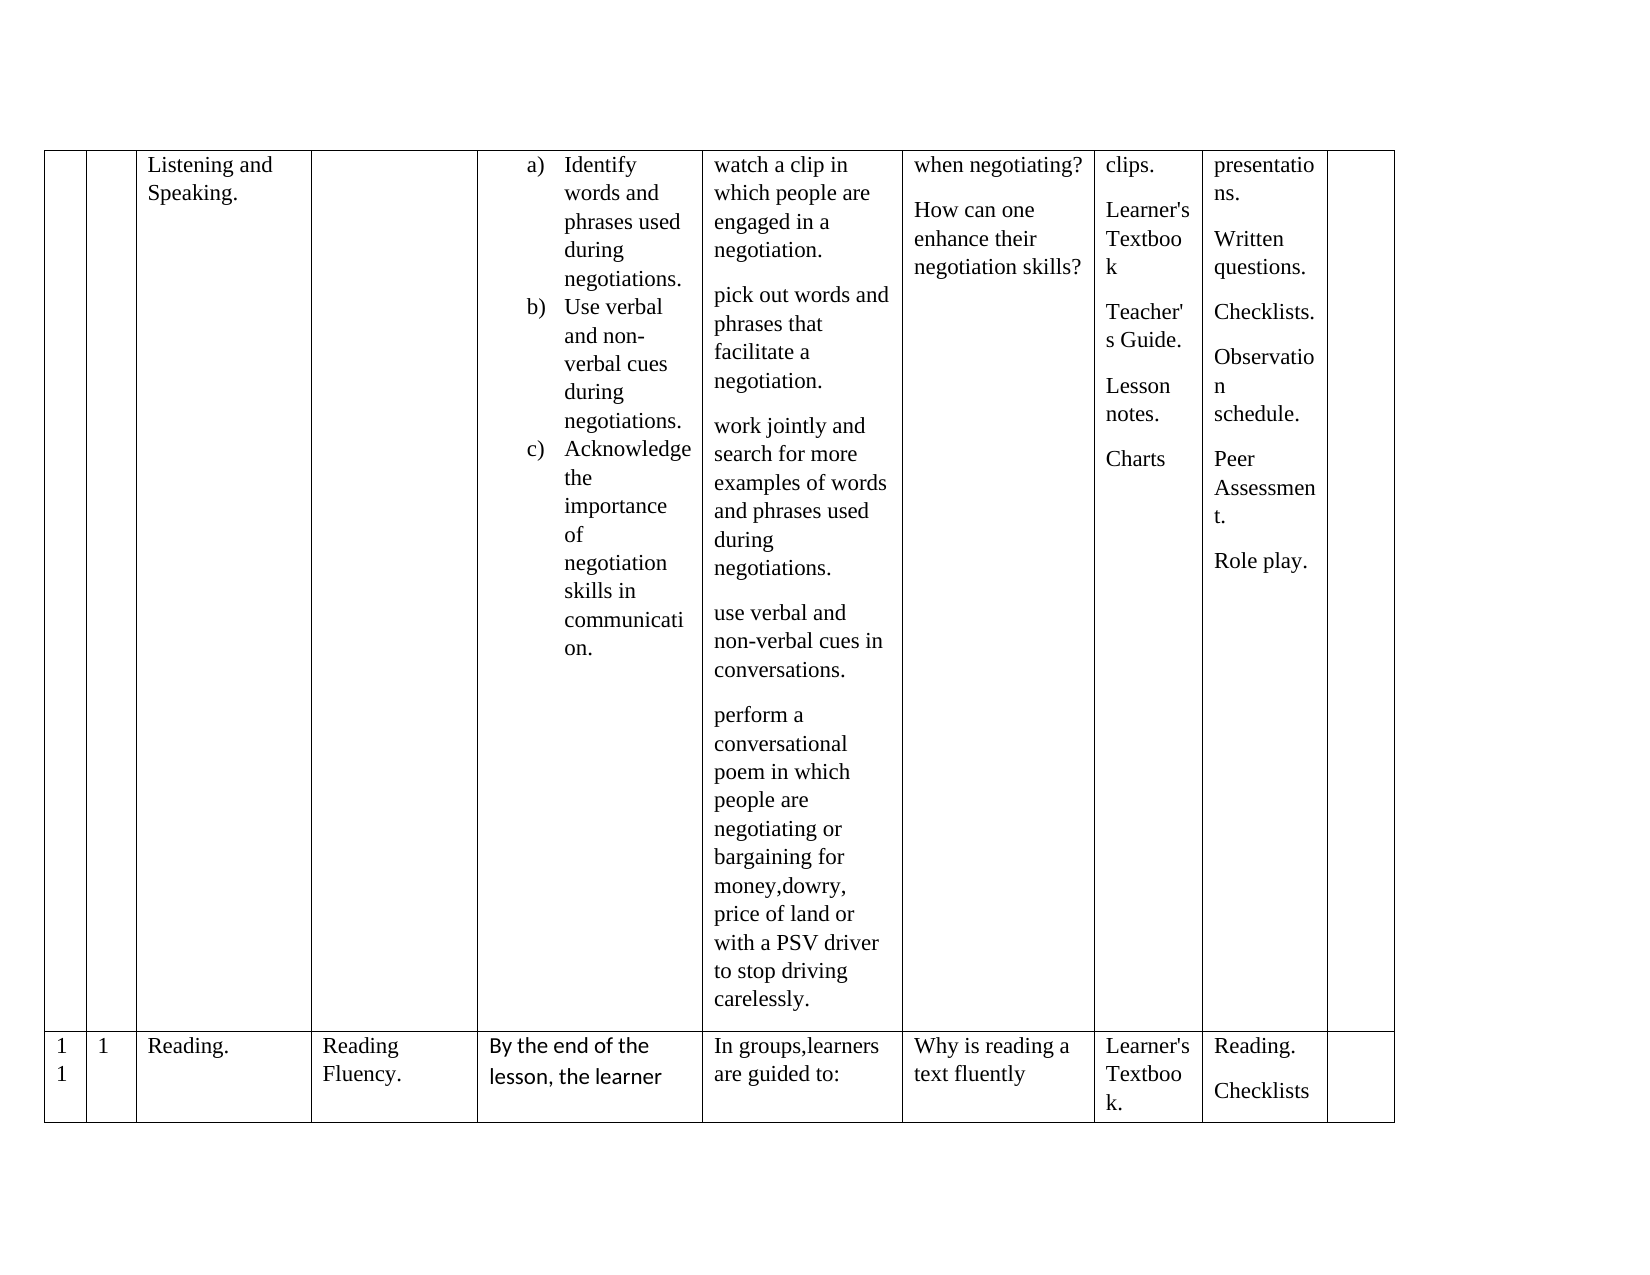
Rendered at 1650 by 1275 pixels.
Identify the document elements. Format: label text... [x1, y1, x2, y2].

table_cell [137, 151, 311, 1031]
table_cell Reading Fluency. [312, 1032, 477, 1122]
table_cell [1328, 1032, 1394, 1122]
table_cell 1 [87, 1032, 136, 1122]
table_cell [1203, 1032, 1327, 1122]
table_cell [903, 151, 1094, 1031]
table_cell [1095, 1032, 1202, 1122]
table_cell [903, 1032, 1094, 1122]
table_cell Reading. [137, 1032, 311, 1122]
table_cell 5 [87, 151, 136, 1031]
table_cell [1328, 151, 1394, 1031]
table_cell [478, 1032, 702, 1122]
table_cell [703, 1032, 902, 1122]
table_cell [478, 151, 702, 1031]
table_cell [703, 151, 902, 1031]
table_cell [1203, 151, 1327, 1031]
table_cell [1095, 151, 1202, 1031]
table_cell 11 [45, 1032, 86, 1122]
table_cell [312, 151, 477, 1031]
